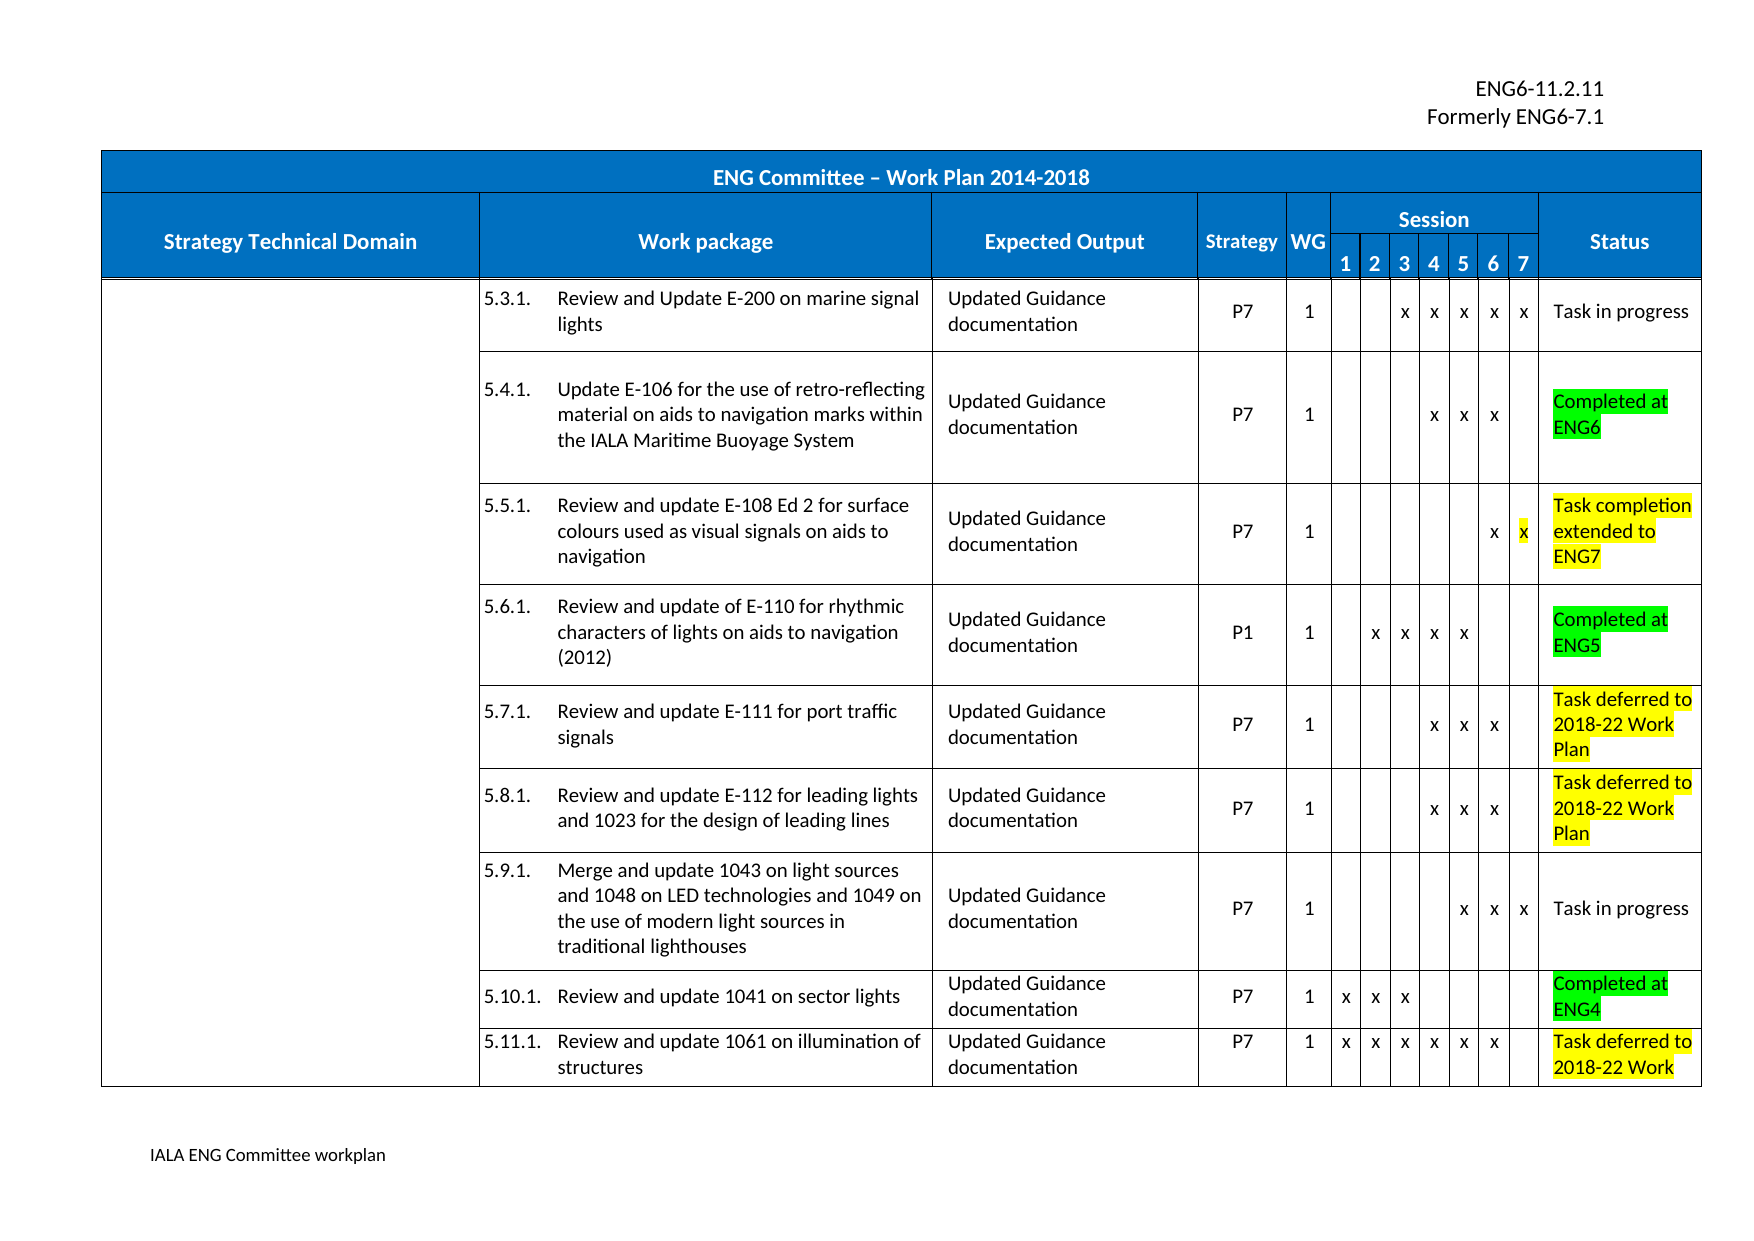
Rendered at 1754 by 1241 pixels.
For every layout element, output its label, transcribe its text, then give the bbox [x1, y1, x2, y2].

table_cell x [1391, 971, 1419, 1028]
table_cell Updated Guidance documentation [933, 971, 1198, 1028]
table_cell x [1479, 484, 1509, 584]
table_cell 6 [1478, 234, 1508, 277]
table_cell [1420, 484, 1449, 584]
table_cell x [1391, 1029, 1419, 1086]
table_cell Completed at ENG5 [1539, 585, 1701, 685]
table_cell [1510, 686, 1538, 768]
table_cell [1391, 484, 1419, 584]
table_cell P7 [1199, 352, 1286, 483]
table_cell [1361, 280, 1390, 351]
table_cell [1361, 686, 1390, 768]
table_cell Review and update E-112 for leading lights and 1023 for the design of leading lines [480, 769, 932, 852]
table_cell [1332, 686, 1360, 768]
table_cell P7 [1199, 1029, 1286, 1086]
table_header ENG Committee – Work Plan 2014-2018 [102, 151, 1701, 192]
table_cell 4 [1419, 234, 1448, 277]
table_cell [1420, 971, 1449, 1028]
table_cell x [1450, 769, 1478, 852]
table_cell x [1479, 686, 1509, 768]
table_cell x [1510, 853, 1538, 969]
table_cell P7 [1199, 971, 1286, 1028]
table_cell Status [1539, 193, 1701, 277]
table_cell [1510, 585, 1538, 685]
table_cell Updated Guidance documentation [933, 1029, 1198, 1086]
table_cell [1332, 484, 1360, 584]
table_cell x [1420, 280, 1449, 351]
table_cell 1 [1287, 484, 1331, 584]
table_cell WG [1287, 193, 1330, 277]
table_cell P7 [1199, 484, 1286, 584]
table_cell Merge and update 1043 on light sources and 1048 on LED technologies and 1049 on the use of modern light sources in traditional lighthouses [480, 853, 932, 969]
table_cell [480, 1029, 932, 1086]
table_cell 1 [1287, 686, 1331, 768]
table_cell P1 [1199, 585, 1286, 685]
table_cell [1332, 352, 1360, 483]
table_cell 1 [1287, 352, 1331, 483]
table_cell [1450, 971, 1478, 1028]
table_cell x [1450, 1029, 1478, 1086]
table_cell 1 [1287, 971, 1331, 1028]
table_cell P7 [1199, 853, 1286, 969]
table_cell x [1450, 686, 1478, 768]
table_cell x [1510, 484, 1538, 584]
table_cell Completed at ENG6 [1539, 352, 1701, 483]
table_cell 7 [1509, 234, 1538, 277]
table_cell x [1420, 585, 1449, 685]
table_cell Updated Guidance documentation [933, 280, 1198, 351]
table_cell 1 [1287, 585, 1331, 685]
table_cell [1479, 971, 1509, 1028]
table_cell [1361, 853, 1390, 969]
table_cell [1479, 585, 1509, 685]
table_cell Session [1331, 193, 1538, 233]
table_cell x [1361, 585, 1390, 685]
table_cell Task completion extended to ENG7 [1539, 484, 1701, 584]
table_cell Updated Guidance documentation [933, 853, 1198, 969]
table_cell [1420, 853, 1449, 969]
table_cell x [1332, 971, 1360, 1028]
table_cell [1510, 352, 1538, 483]
table_cell x [1450, 280, 1478, 351]
table_cell Task in progress [1539, 280, 1701, 351]
table_cell 1 [1287, 280, 1331, 351]
table_cell Work package [480, 193, 931, 277]
table_cell P7 [1199, 686, 1286, 768]
table_cell P7 [1199, 280, 1286, 351]
table_cell 1 [1287, 769, 1331, 852]
table_cell x [1420, 769, 1449, 852]
table_cell [1510, 769, 1538, 852]
table_cell x [1479, 853, 1509, 969]
table_cell Task in progress [1539, 853, 1701, 969]
table_cell Task deferred to 2018-22 Work Plan [1539, 686, 1701, 768]
table_cell x [1391, 280, 1419, 351]
table_cell x [1361, 1029, 1390, 1086]
table_cell [1332, 853, 1360, 969]
table_cell Updated Guidance documentation [933, 686, 1198, 768]
table_cell Updated Guidance documentation [933, 484, 1198, 584]
table_cell 1 [1287, 1029, 1331, 1086]
table_cell [1450, 484, 1478, 584]
table_cell [1361, 769, 1390, 852]
table_cell Update E-106 for the use of retro-reflecting material on aids to navigation marks within the IALA Maritime Buoyage System [480, 352, 932, 483]
table_cell [1510, 971, 1538, 1028]
table_cell x [1391, 585, 1419, 685]
table_cell Review and Update E-200 on marine signal lights [480, 280, 932, 351]
table_cell [1361, 352, 1390, 483]
table_cell x [1332, 1029, 1360, 1086]
table_cell Strategy [1198, 193, 1286, 277]
table_cell Task deferred to 2018-22 Work Plan [1539, 769, 1701, 852]
table_cell 2 [1361, 234, 1389, 277]
table_cell [1391, 352, 1419, 483]
table_cell x [1420, 686, 1449, 768]
table_cell [1332, 585, 1360, 685]
table_cell x [1479, 280, 1509, 351]
table_cell P7 [1199, 769, 1286, 852]
table_cell [1510, 1029, 1538, 1086]
table_cell Completed at ENG4 [1539, 971, 1701, 1028]
table_cell 5 [1449, 234, 1477, 277]
table_cell x [1420, 352, 1449, 483]
table_cell [1391, 769, 1419, 852]
table_cell [1332, 280, 1360, 351]
table_cell [1391, 686, 1419, 768]
table_cell [1391, 853, 1419, 969]
table_cell x [1479, 352, 1509, 483]
table_cell Review and update of E-110 for rhythmic characters of lights on aids to navigation (2012) [480, 585, 932, 685]
table_cell [1361, 484, 1390, 584]
table_cell x [1450, 352, 1478, 483]
table_cell Updated Guidance documentation [933, 585, 1198, 685]
table_cell 1 [1331, 234, 1359, 277]
table_cell Updated Guidance documentation [933, 352, 1198, 483]
table_cell Review and update 1041 on sector lights [480, 971, 932, 1028]
table_cell [1332, 769, 1360, 852]
table_cell x [1479, 769, 1509, 852]
table_cell x [1450, 853, 1478, 969]
table_cell Review and update E-111 for port traffic signals [480, 686, 932, 768]
table_cell Updated Guidance documentation [933, 769, 1198, 852]
table_cell Expected Output [932, 193, 1197, 277]
table_cell x [1510, 280, 1538, 351]
table_cell x [1361, 971, 1390, 1028]
table_cell Task deferred to 2018-22 Work Plan [1539, 1029, 1701, 1086]
table_cell 1 [1287, 853, 1331, 969]
table_cell Strategy Technical Domain [102, 193, 479, 277]
table_cell x [1420, 1029, 1449, 1086]
table_cell x [1479, 1029, 1509, 1086]
table_cell x [1450, 585, 1478, 685]
table_cell 3 [1390, 234, 1418, 277]
table_cell Review and update E-108 Ed 2 for surface colours used as visual signals on aids to navigation [480, 484, 932, 584]
